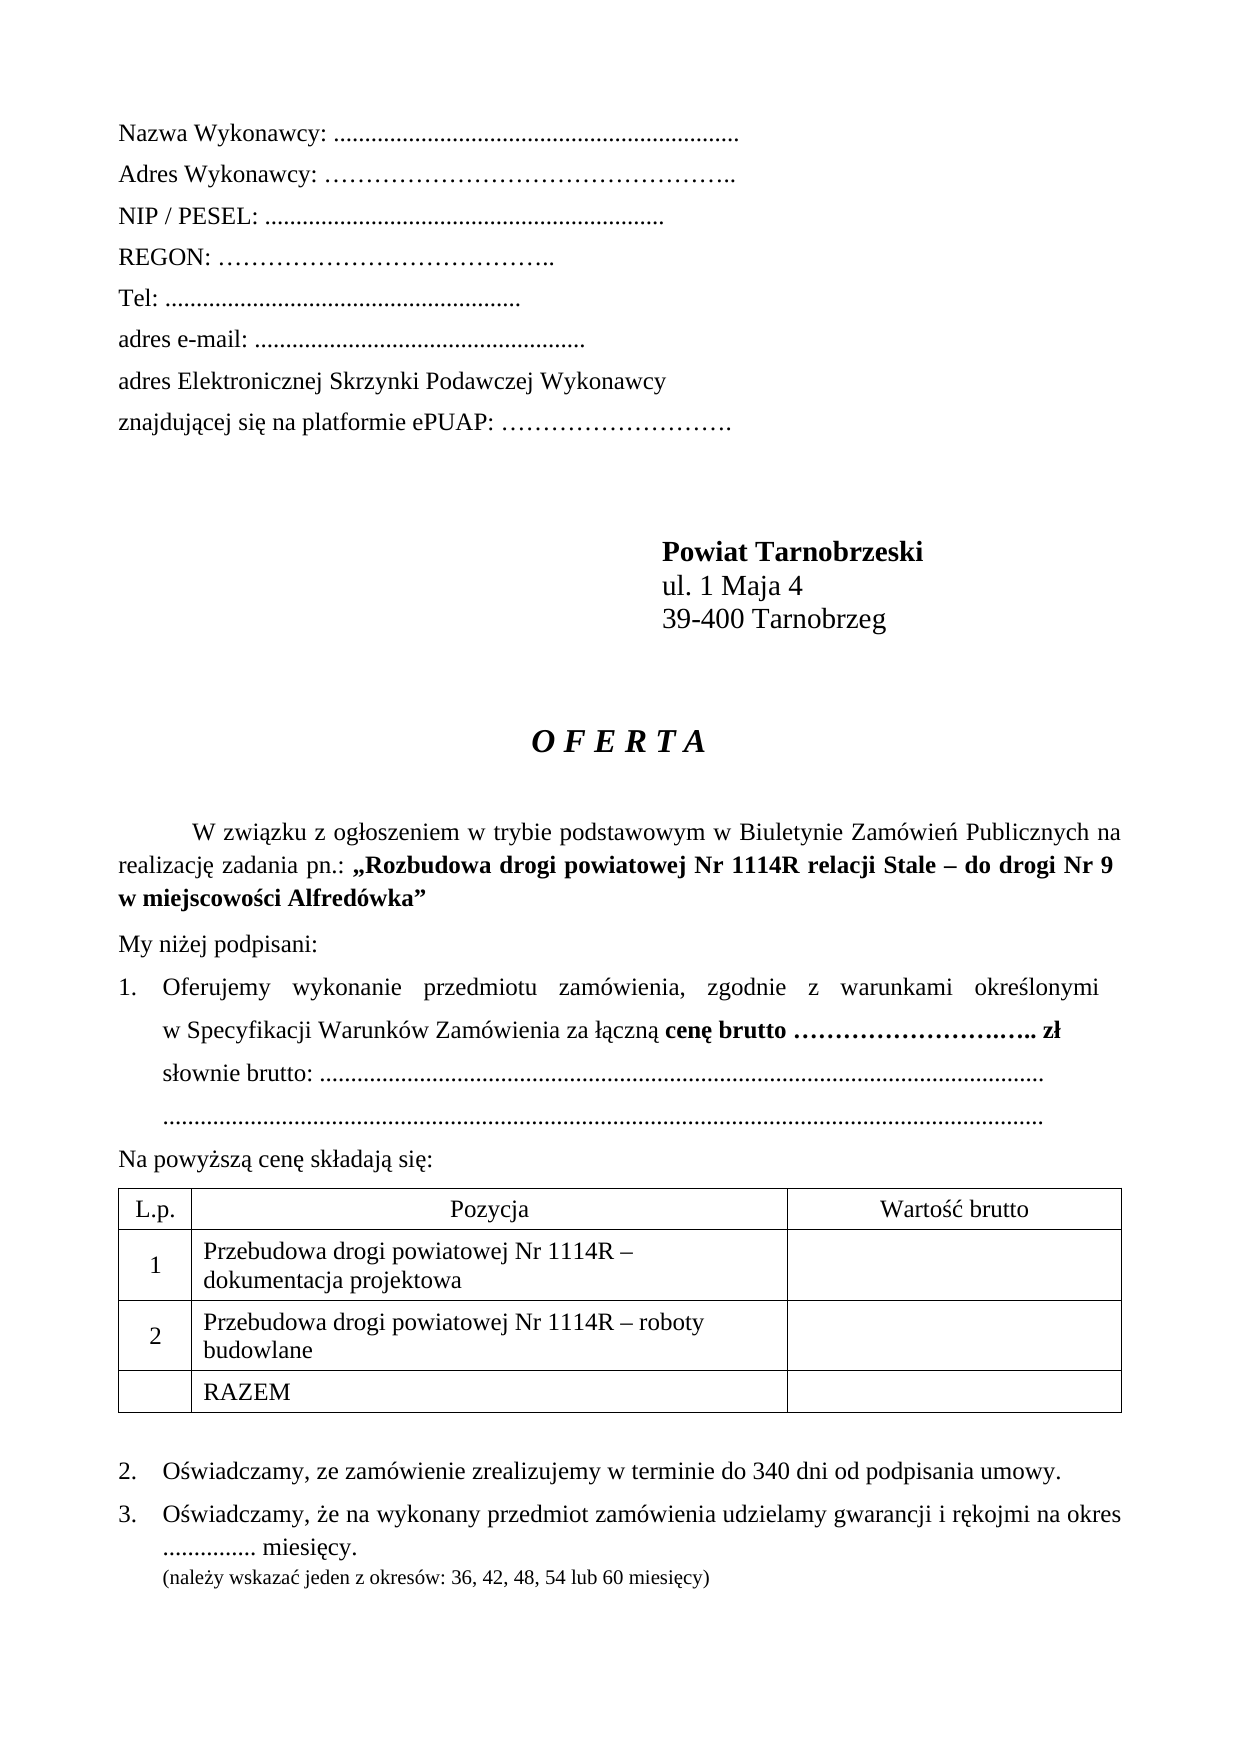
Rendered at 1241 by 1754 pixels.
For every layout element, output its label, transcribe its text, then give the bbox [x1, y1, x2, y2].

text W związku z ogłoszeniem w trybie podstawowym w Biuletynie Zamówień Publicznych na realizację zadania pn.: „Rozbudowa drogi powiatowej Nr 1114R relacji Stale – do drogi Nr 9 w miejscowości Alfredówka” [118, 817, 1122, 912]
text Nazwa Wykonawcy: ................................................................. [118, 118, 1122, 147]
table_cell Przebudowa drogi powiatowej Nr 1114R – roboty budowlane [192, 1301, 787, 1370]
text NIP / PESEL: ................................................................ [118, 201, 1122, 229]
text Powiat Tarnobrzeski [662, 534, 1122, 568]
table_header Wartość brutto [788, 1189, 1121, 1229]
text ............................................................................................................................................. [125, 1101, 1122, 1130]
table_cell RAZEM [192, 1371, 787, 1412]
text Na powyższą cenę składają się: [118, 1144, 1122, 1173]
list Oświadczamy, że na wykonany przedmiot zamówienia udzielamy gwarancji i rękojmi na okres ............... miesięcy. [118, 1499, 1122, 1561]
table_cell 2 [119, 1301, 191, 1370]
table_cell [788, 1371, 1121, 1412]
text słownie brutto: .................................................................................................................... [125, 1058, 1122, 1087]
table_cell [119, 1371, 191, 1412]
list Oferujemy wykonanie przedmiotu zamówienia, zgodnie z warunkami określonymi w Specyfikacji Warunków Zamówienia za łączną cenę brutto …………………….….. zł [118, 972, 1122, 1044]
text adres e-mail: ..................................................... [118, 324, 1122, 353]
table_cell 1 [119, 1230, 191, 1299]
text REGON: ………………………………….. [118, 242, 1122, 271]
table_cell [788, 1301, 1121, 1370]
text Tel: ......................................................... [118, 283, 1122, 312]
table_header L.p. [119, 1189, 191, 1229]
text (należy wskazać jeden z okresów: 36, 42, 48, 54 lub 60 miesięcy) [162, 1565, 1122, 1589]
text ul. 1 Maja 4 [662, 568, 1122, 602]
table_header Pozycja [192, 1189, 787, 1229]
text adres Elektronicznej Skrzynki Podawczej Wykonawcy [118, 366, 1122, 394]
list Oświadczamy, ze zamówienie zrealizujemy w terminie do 340 dni od podpisania umowy. [118, 1456, 1122, 1484]
text My niżej podpisani: [118, 929, 1122, 957]
text znajdującej się na platformie ePUAP: ………………………. [118, 407, 1122, 436]
text Adres Wykonawcy: ………………………………………….. [118, 159, 1122, 188]
table_cell Przebudowa drogi powiatowej Nr 1114R – dokumentacja projektowa [192, 1230, 787, 1299]
text O F E R T A [118, 721, 1122, 760]
text 39-400 Tarnobrzeg [662, 602, 1122, 635]
table_cell [788, 1230, 1121, 1299]
